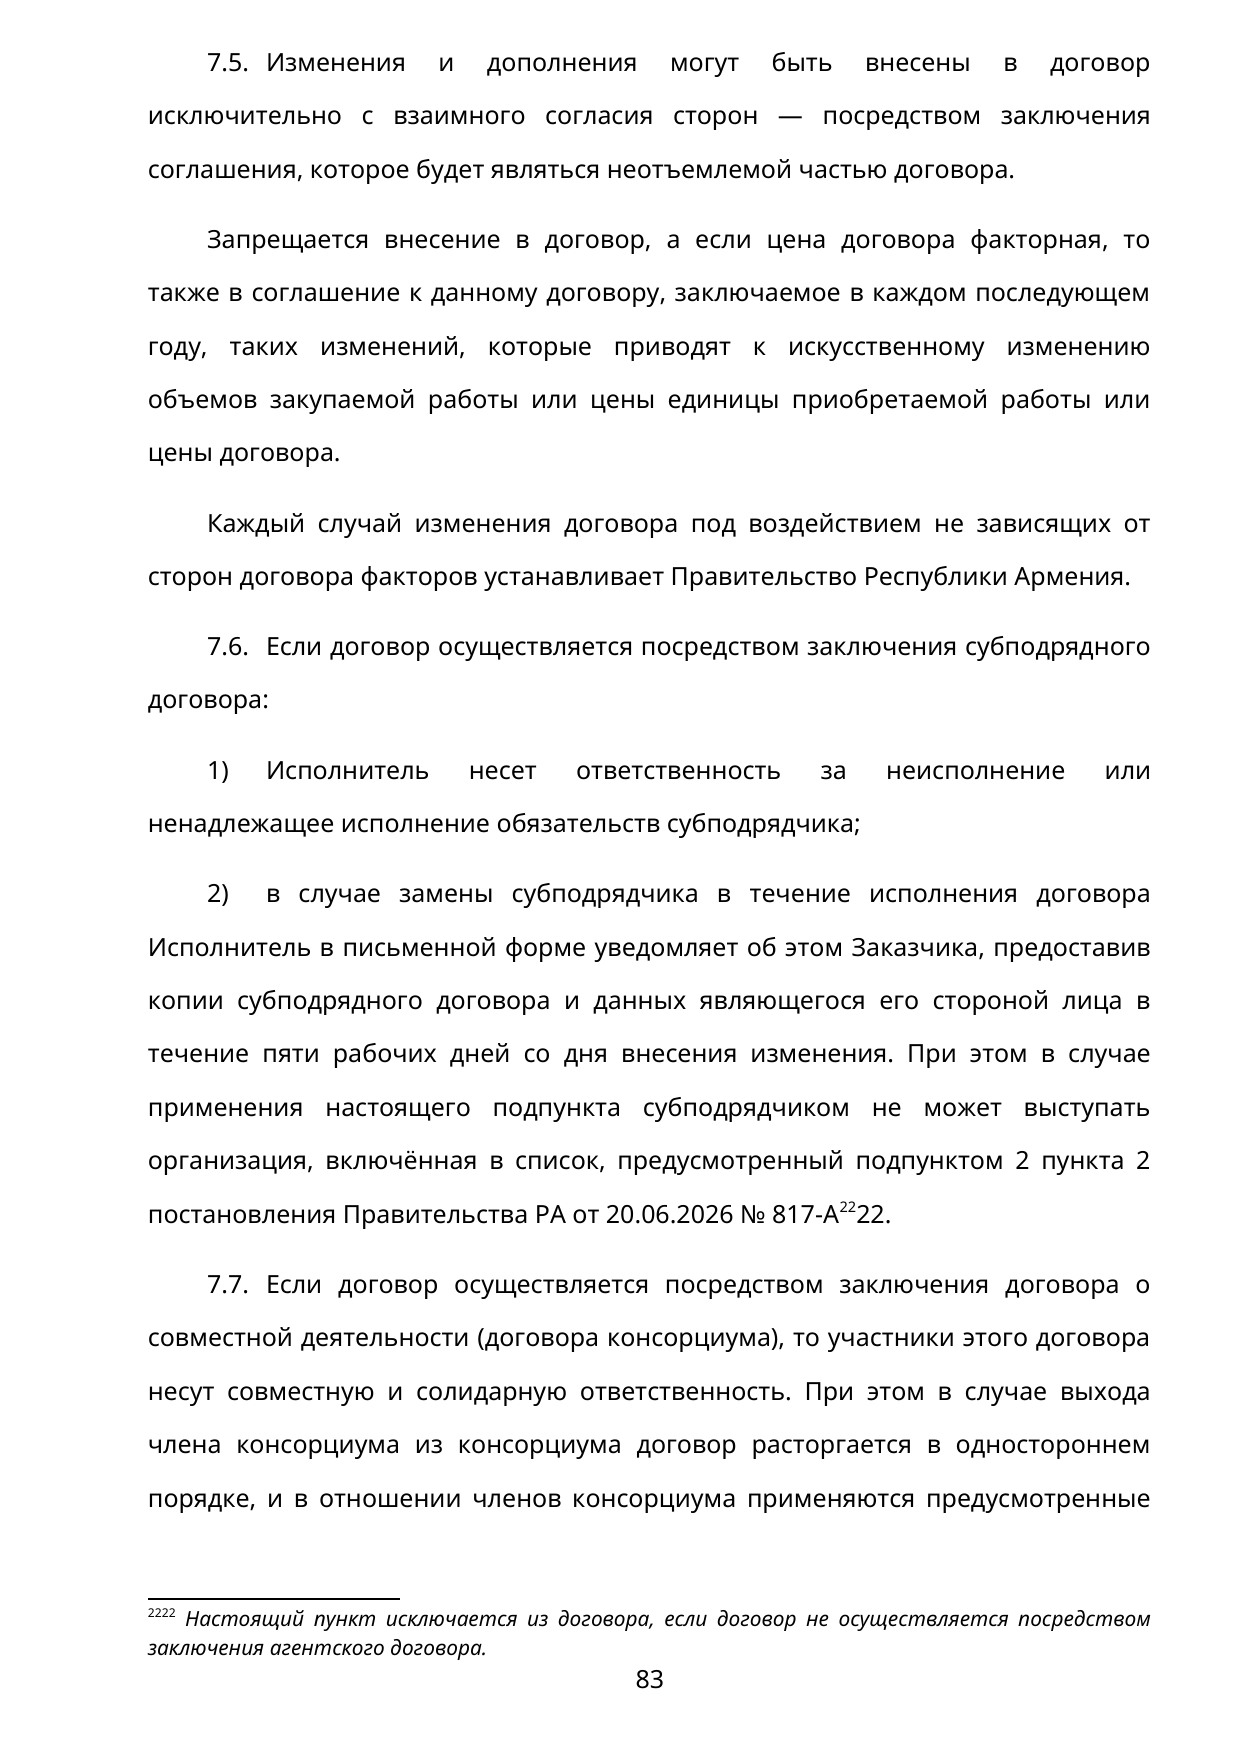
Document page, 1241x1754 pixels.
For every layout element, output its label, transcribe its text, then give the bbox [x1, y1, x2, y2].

text 7.6. Если договор осуществляется посредством заключения субподрядного договора: [148, 629, 1152, 716]
text 2) в случае замены субподрядчика в течение исполнения договора Исполнитель в письменной форме уведомляет об этом Заказчика, предоставив копии субподрядного договора и данных являющегося его стороной лица в течение пяти рабочих дней со дня внесения изменения. При этом в случае применения настоящего подпункта субподрядчиком не может выступать организация, включённая в список, предусмотренный подпунктом 2 пункта 2 постановления Правительства РА от 20.06.2026 № 817-А22. [148, 876, 1152, 1231]
text Запрещается внесение в договор, а если цена договора факторная, то также в соглашение к данному договору, заключаемое в каждом последующем году, таких изменений, которые приводят к искусственному изменению объемов закупаемой работы или цены единицы приобретаемой работы или цены договора. [148, 221, 1152, 469]
text Каждый случай изменения договора под воздействием не зависящих от сторон договора факторов устанавливает Правительство Республики Армения. [148, 505, 1152, 593]
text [148, 1267, 1152, 1514]
text 7.5. Изменения и дополнения могут быть внесены в договор исключительно с взаимного согласия сторон — посредством заключения соглашения, которое будет являться неотъемлемой частью договора. [148, 44, 1152, 185]
text 1) Исполнитель несет ответственность за неисполнение или ненадлежащее исполнение обязательств субподрядчика; [148, 752, 1152, 840]
